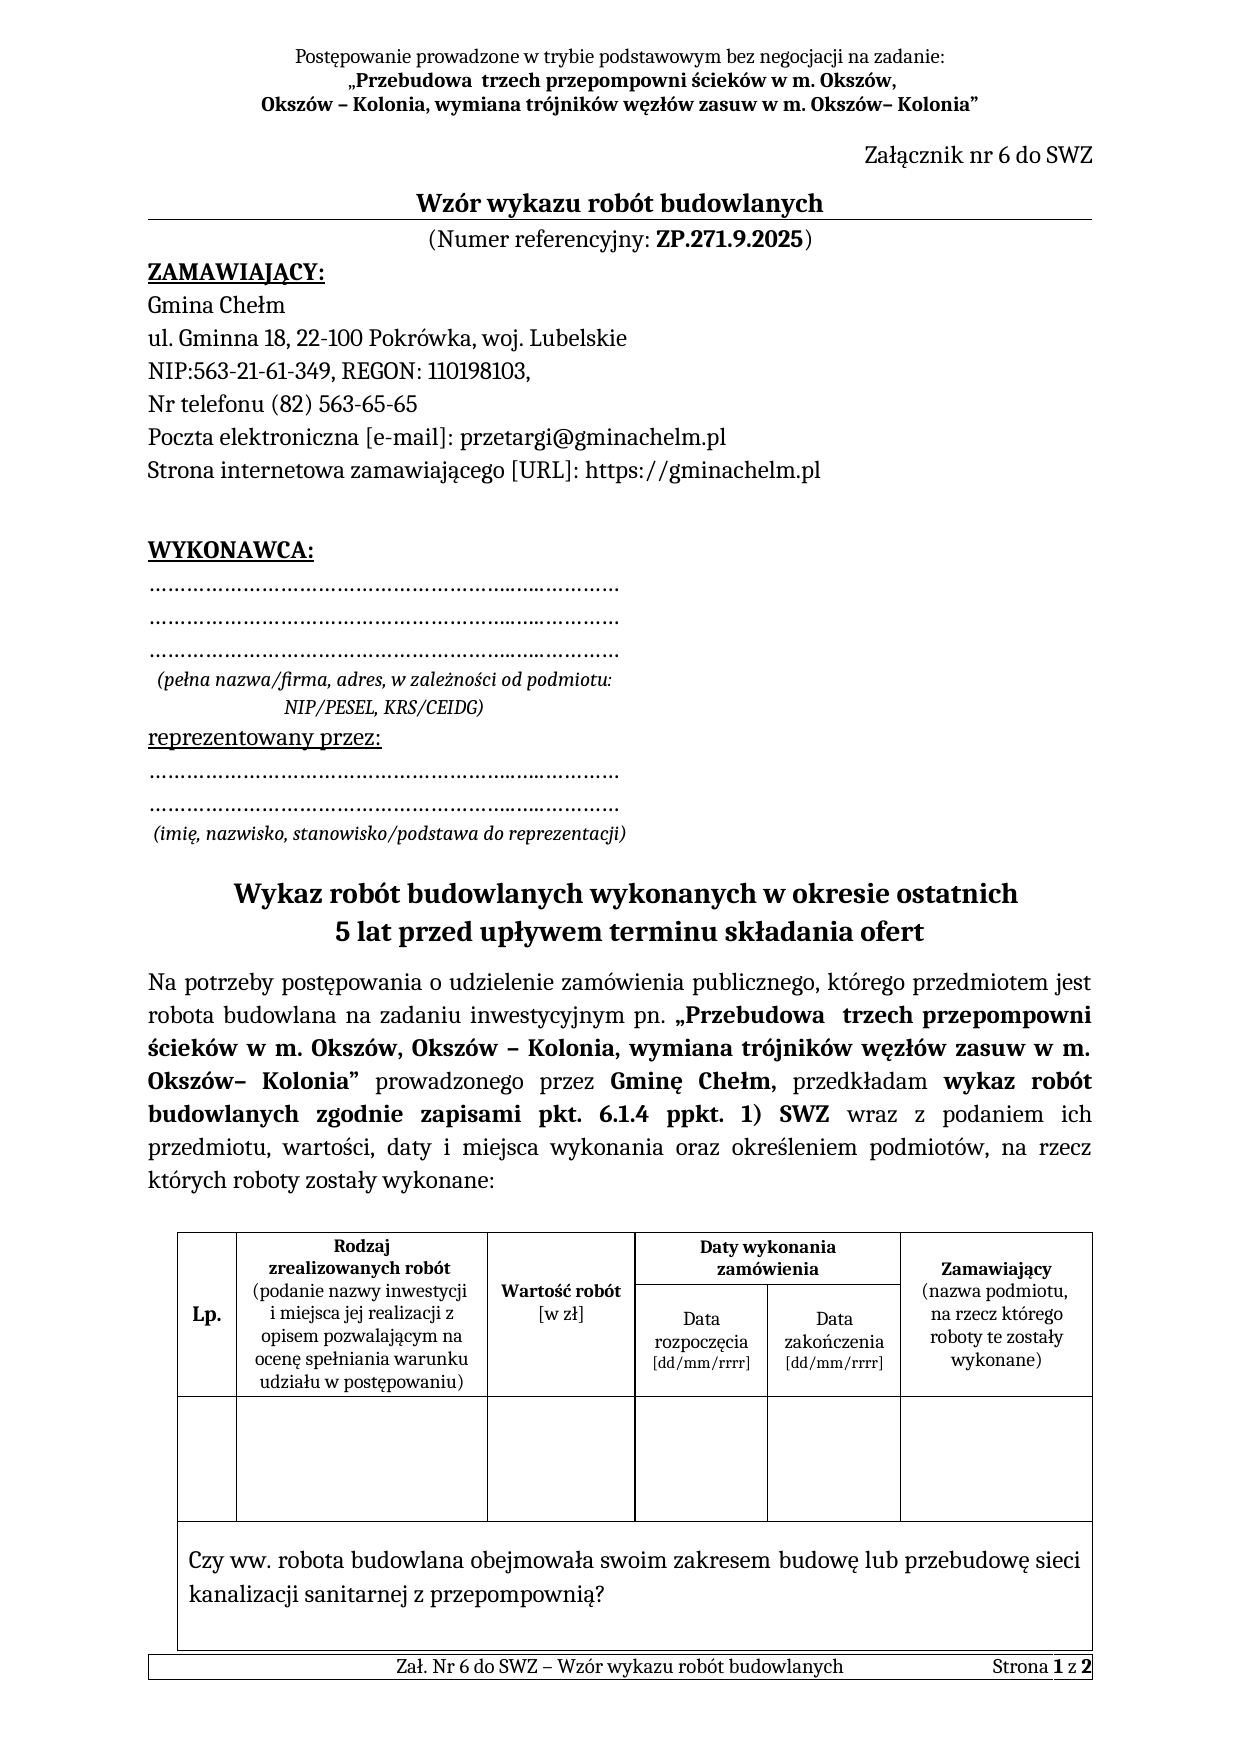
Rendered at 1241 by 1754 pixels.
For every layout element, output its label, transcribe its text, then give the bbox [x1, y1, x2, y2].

text Strona internetowa zamawiającego [URL]: https://gminachelm.pl [148, 456, 1092, 485]
text ZAMAWIAJĄCY: [148, 258, 1092, 287]
text Załącznik nr 6 do SWZ [148, 141, 1092, 170]
text NIP:563-21-61-349, REGON: 110198103, [148, 357, 1092, 386]
table_cell [237, 1397, 487, 1521]
text Na potrzeby postępowania o udzielenie zamówienia publicznego, którego przedmiotem jest robota budowlana na zadaniu inwestycyjnym pn. „Przebudowa trzech przepompowni ścieków w m. Okszów, Okszów – Kolonia, wymiana trójników węzłów zasuw w m. Okszów– Kolonia” prowadzonego przez Gminę Chełm, przedkładam wykaz robót budowlanych zgodnie zapisami pkt. 6.1.4 ppkt. 1) SWZ wraz z podaniem ich przedmiotu, wartości, daty i miejsca wykonania oraz określeniem podmiotów, na rzecz których roboty zostały wykonane: [148, 968, 1092, 1195]
table_cell [488, 1397, 634, 1521]
text Wzór wykazu robót budowlanych [148, 188, 1092, 219]
table_header Daty wykonania zamówienia [636, 1233, 900, 1284]
text WYKONAWCA: [148, 536, 1092, 565]
table_cell [636, 1397, 767, 1521]
text Poczta elektroniczna [e-mail]: przetargi@gminachelm.pl [148, 423, 1092, 452]
text …………………………………………………..…..………… [148, 635, 650, 664]
table_header Rodzaj zrealizowanych robót (podanie nazwy inwestycji i miejsca jej realizacji z opisem pozwalającym na ocenę spełniania warunku udziału w postępowaniu) [237, 1233, 487, 1396]
text reprezentowany przez: [148, 723, 1092, 752]
text (imię, nazwisko, stanowisko/podstawa do reprezentacji) [148, 822, 1092, 846]
text ul. Gminna 18, 22-100 Pokrówka, woj. Lubelskie [148, 324, 1092, 353]
text (pełna nazwa/firma, adres, w zależności od podmiotu: NIP/PESEL, KRS/CEIDG) [148, 668, 621, 719]
table_header Zamawiający (nazwa podmiotu, na rzecz którego roboty te zostały wykonane) [901, 1233, 1092, 1396]
table_cell [768, 1397, 900, 1521]
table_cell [178, 1522, 1092, 1649]
text Gmina Chełm [148, 291, 1092, 320]
text Nr telefonu (82) 563-65-65 [148, 390, 1092, 419]
table_cell Data rozpoczęcia [dd/mm/rrrr] [636, 1285, 767, 1396]
text …………………………………………………..…..………… [148, 569, 650, 598]
text …………………………………………………..…..………… [148, 602, 650, 631]
table_header Lp. [178, 1233, 236, 1396]
text …………………………………………………..…..………… [148, 756, 650, 785]
table_cell [901, 1397, 1092, 1521]
text (Numer referencyjny: ZP.271.9.2025) [148, 225, 1092, 254]
table_header Wartość robót [w zł] [488, 1233, 634, 1396]
text Wykaz robót budowlanych wykonanych w okresie ostatnich 5 lat przed upływem terminu składania ofert [166, 877, 1092, 949]
table_cell Data zakończenia [dd/mm/rrrr] [768, 1285, 900, 1396]
text …………………………………………………..…..………… [148, 789, 650, 818]
table_cell [178, 1397, 236, 1521]
